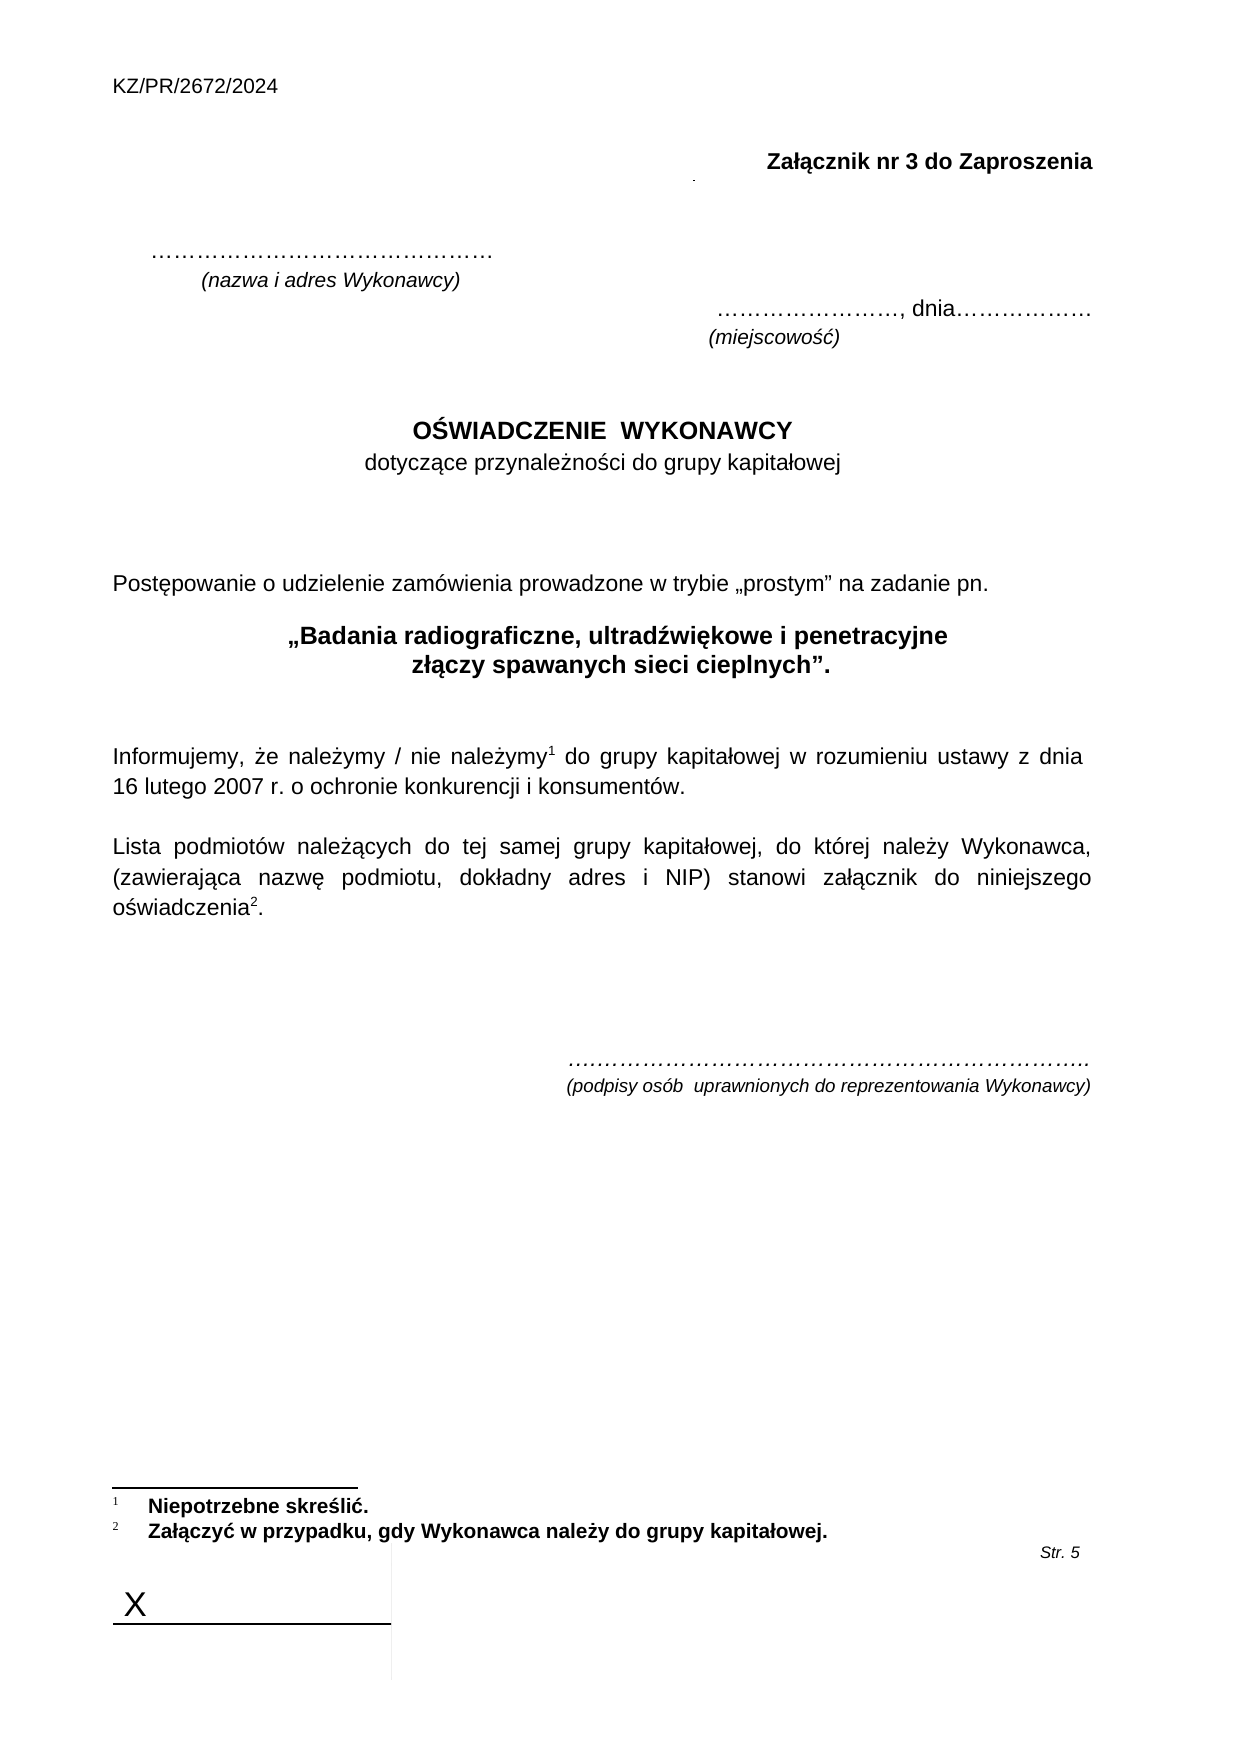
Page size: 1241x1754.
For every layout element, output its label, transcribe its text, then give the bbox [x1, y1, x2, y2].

text (nazwa i adres Wykonawcy) [200, 267, 1093, 291]
text „Badania radiograficzne, ultradźwiękowe i penetracyjne złączy spawanych sieci cieplnych”. [150, 621, 1093, 679]
text ……………………………………… [150, 237, 1093, 263]
text dotyczące przynależności do grupy kapitałowej [112, 449, 1093, 476]
text Lista podmiotów należących do tej samej grupy kapitałowej, do której należy Wykonawca, (zawierająca nazwę podmiotu, dokładny adres i NIP) stanowi załącznik do niniejszego oświadczenia. [112, 833, 1093, 920]
text OŚWIADCZENIE WYKONAWCY [112, 416, 1093, 445]
text ….……………………………………………………….. [112, 1045, 1093, 1071]
text (miejscowość) [150, 325, 1093, 349]
subtitle Załącznik nr 3 do Zaproszenia [112, 148, 1093, 174]
text Postępowanie o udzielenie zamówienia prowadzone w trybie „prostym” na zadanie pn. [112, 570, 1093, 596]
text ……………………, dnia……………… [150, 295, 1093, 321]
text Informujemy, że należymy / nie należymy do grupy kapitałowej w rozumieniu ustawy z dnia 16 lutego 2007 r. o ochronie konkurencji i konsumentów. [112, 743, 1093, 799]
text (podpisy osób uprawnionych do reprezentowania Wykonawcy) [112, 1075, 1093, 1097]
